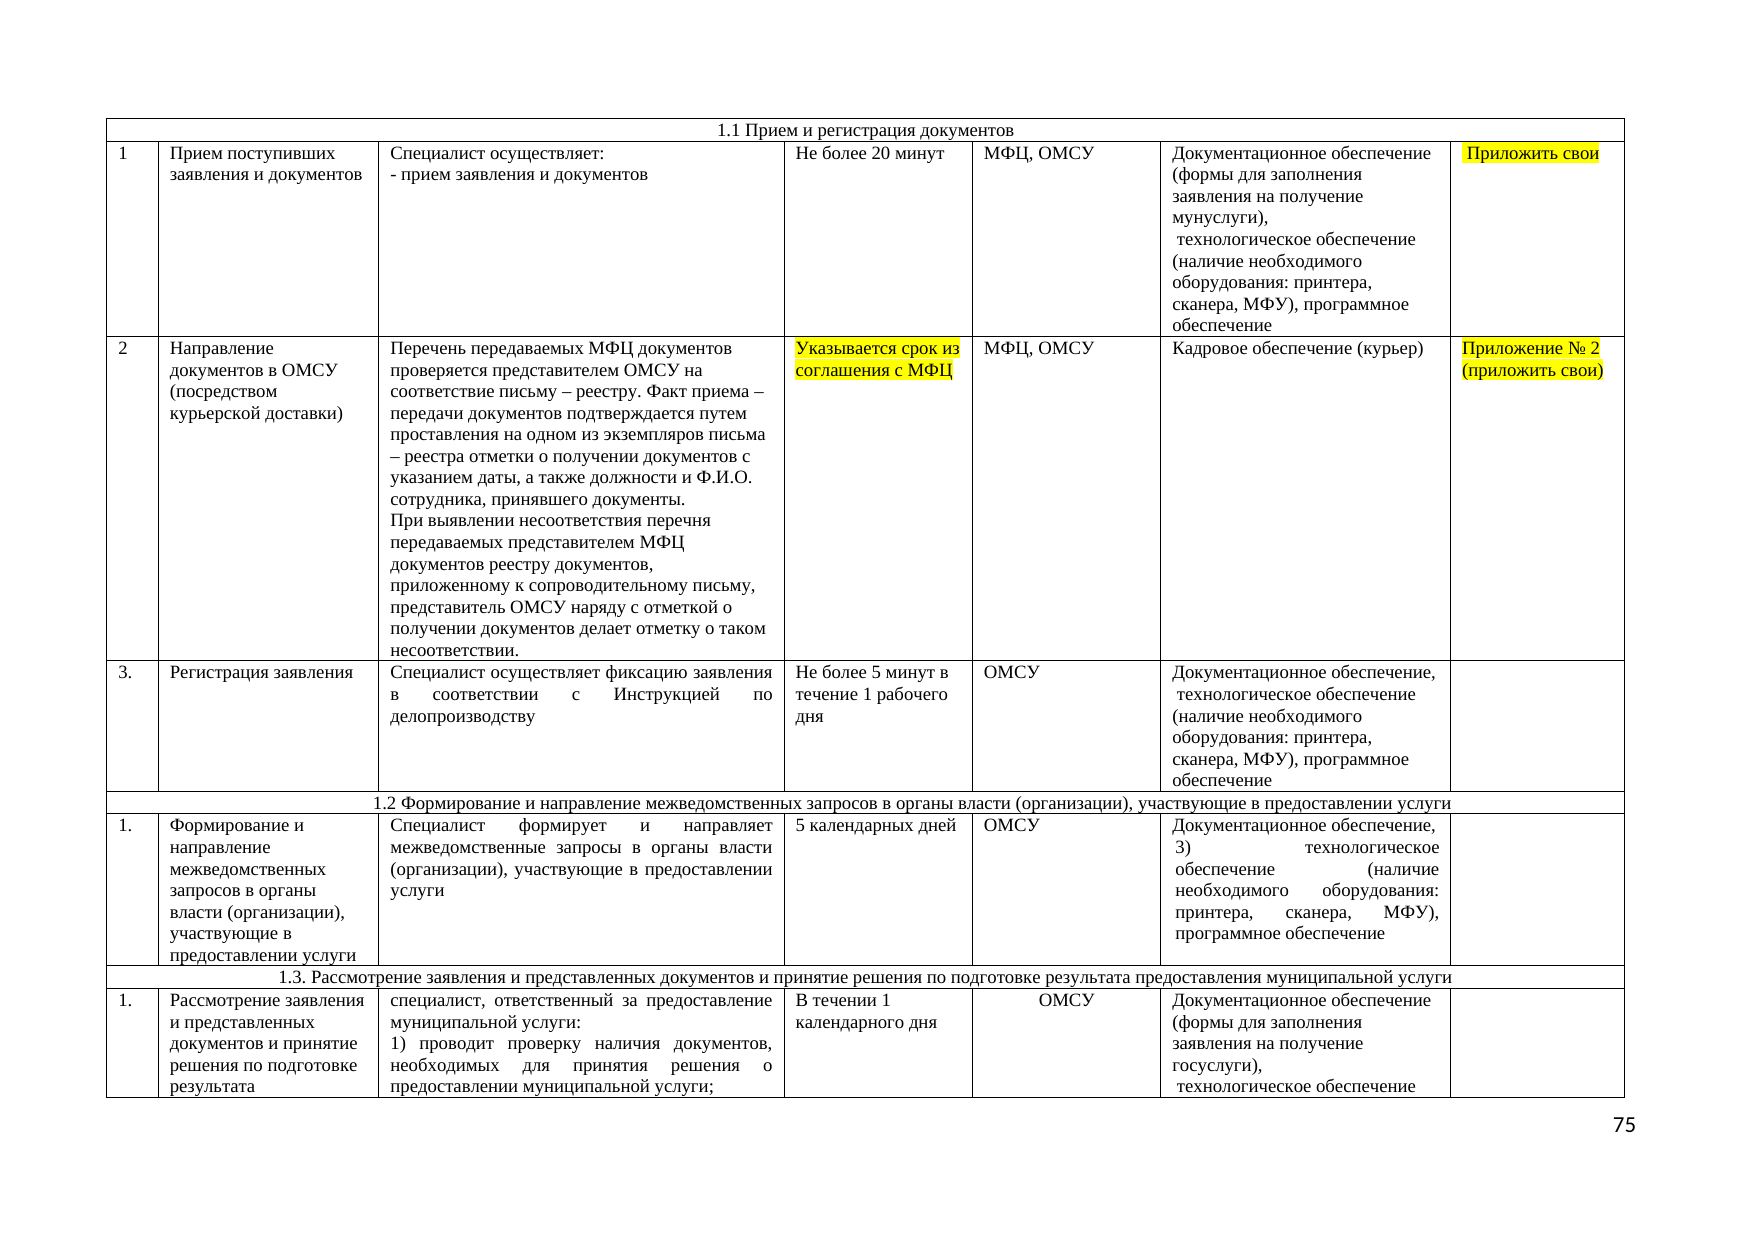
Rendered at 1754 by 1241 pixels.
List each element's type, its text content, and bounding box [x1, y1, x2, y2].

table_cell Специалист формирует и направляет межведомственные запросы в органы власти (организации), участвующие в предоставлении услуги [379, 814, 784, 965]
table_cell [1451, 661, 1624, 791]
table_cell 1.2 Формирование и направление межведомственных запросов в органы власти (организации), участвующие в предоставлении услуги [107, 792, 1624, 813]
table_cell 1.3. Рассмотрение заявления и представленных документов и принятие решения по подготовке результата предоставления муниципальной услуги [107, 966, 1624, 988]
table_cell [1451, 814, 1624, 965]
table_cell Документационное обеспечение (формы для заполнения заявления на получение мунуслуги), технологическое обеспечение (наличие необходимого оборудования: принтера, сканера, МФУ), программное обеспечение [1161, 142, 1450, 336]
table_cell 5 календарных дней [785, 814, 972, 965]
table_cell Документационное обеспечение, технологическое обеспечение (наличие необходимого оборудования: принтера, сканера, МФУ), программное обеспечение [1161, 814, 1450, 965]
table_cell 2 [107, 337, 158, 660]
table_cell Кадровое обеспечение (курьер) [1161, 337, 1450, 660]
table_cell Не более 20 минут [785, 142, 972, 336]
table_cell [1451, 989, 1624, 1097]
table_cell Не более 5 минут в течение 1 рабочего дня [785, 661, 972, 791]
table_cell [785, 989, 972, 1097]
table_cell ОМСУ [973, 661, 1160, 791]
table_cell ОМСУ [973, 989, 1160, 1097]
table_cell Перечень передаваемых МФЦ документов проверяется представителем ОМСУ на соответствие письму – реестру. Факт приема – передачи документов подтверждается путем проставления на одном из экземпляров письма – реестра отметки о получении документов с указанием даты, а также должности и Ф.И.О. сотрудника, принявшего документы. При выявлении несоответствия перечня передаваемых представителем МФЦ документов реестру документов, приложенному к сопроводительному письму, представитель ОМСУ наряду с отметкой о получении документов делает отметку о таком несоответствии. [379, 337, 784, 660]
table_cell Документационное обеспечение, технологическое обеспечение (наличие необходимого оборудования: принтера, сканера, МФУ), программное обеспечение [1161, 661, 1450, 791]
table_cell Указывается срок из соглашения с МФЦ [785, 337, 972, 660]
table_cell 1. [107, 814, 158, 965]
table_cell 1 [107, 142, 158, 336]
table_cell 1.1 Прием и регистрация документов [107, 119, 1624, 141]
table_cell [159, 989, 378, 1097]
table_cell МФЦ, ОМСУ [973, 142, 1160, 336]
table_cell 3. [107, 661, 158, 791]
table_cell Направление документов в ОМСУ (посредством курьерской доставки) [159, 337, 378, 660]
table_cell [1161, 989, 1450, 1097]
table_cell Прием поступивших заявления и документов [159, 142, 378, 336]
table_cell Специалист осуществляет фиксацию заявления в соответствии с Инструкцией по делопроизводству [379, 661, 784, 791]
table_cell Специалист осуществляет: - прием заявления и документов [379, 142, 784, 336]
table_cell Приложение № 2 (приложить свои) [1451, 337, 1624, 660]
table_cell 1. [107, 989, 158, 1097]
table_cell МФЦ, ОМСУ [973, 337, 1160, 660]
table_cell ОМСУ [973, 814, 1160, 965]
table_cell Регистрация заявления [159, 661, 378, 791]
table_cell Приложить свои [1451, 142, 1624, 336]
table_cell Формирование и направление межведомственных запросов в органы власти (организации), участвующие в предоставлении услуги [159, 814, 378, 965]
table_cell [379, 989, 784, 1097]
